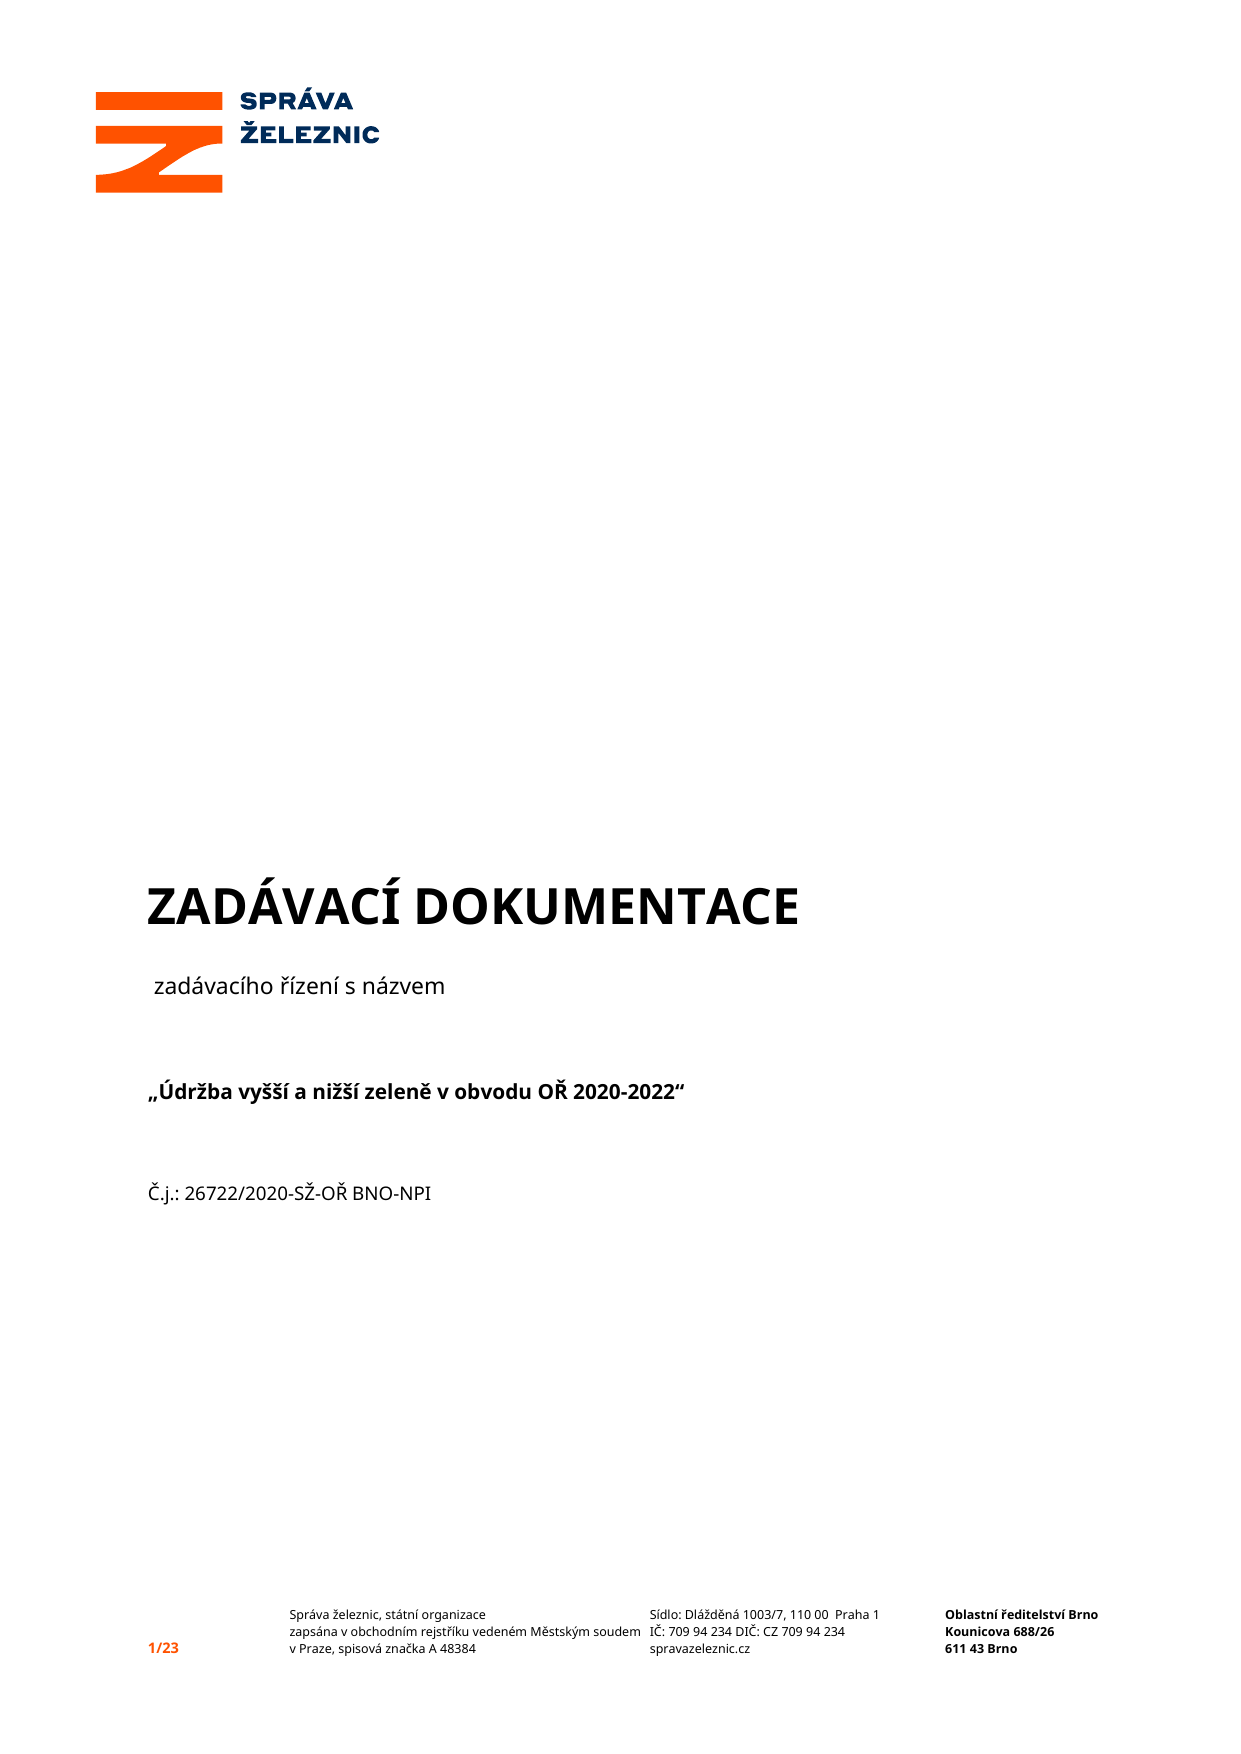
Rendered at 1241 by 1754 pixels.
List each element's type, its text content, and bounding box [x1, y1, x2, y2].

text ZADÁVACÍ dokumentace [148, 871, 1093, 939]
text „Údržba vyšší a nižší zeleně v obvodu OŘ 2020-2022“ [148, 1077, 1093, 1105]
text zadávacího řízení s názvem [148, 970, 1093, 1001]
text Č.j.: 26722/2020-SŽ-OŘ BNO-NPI [148, 1180, 1093, 1206]
